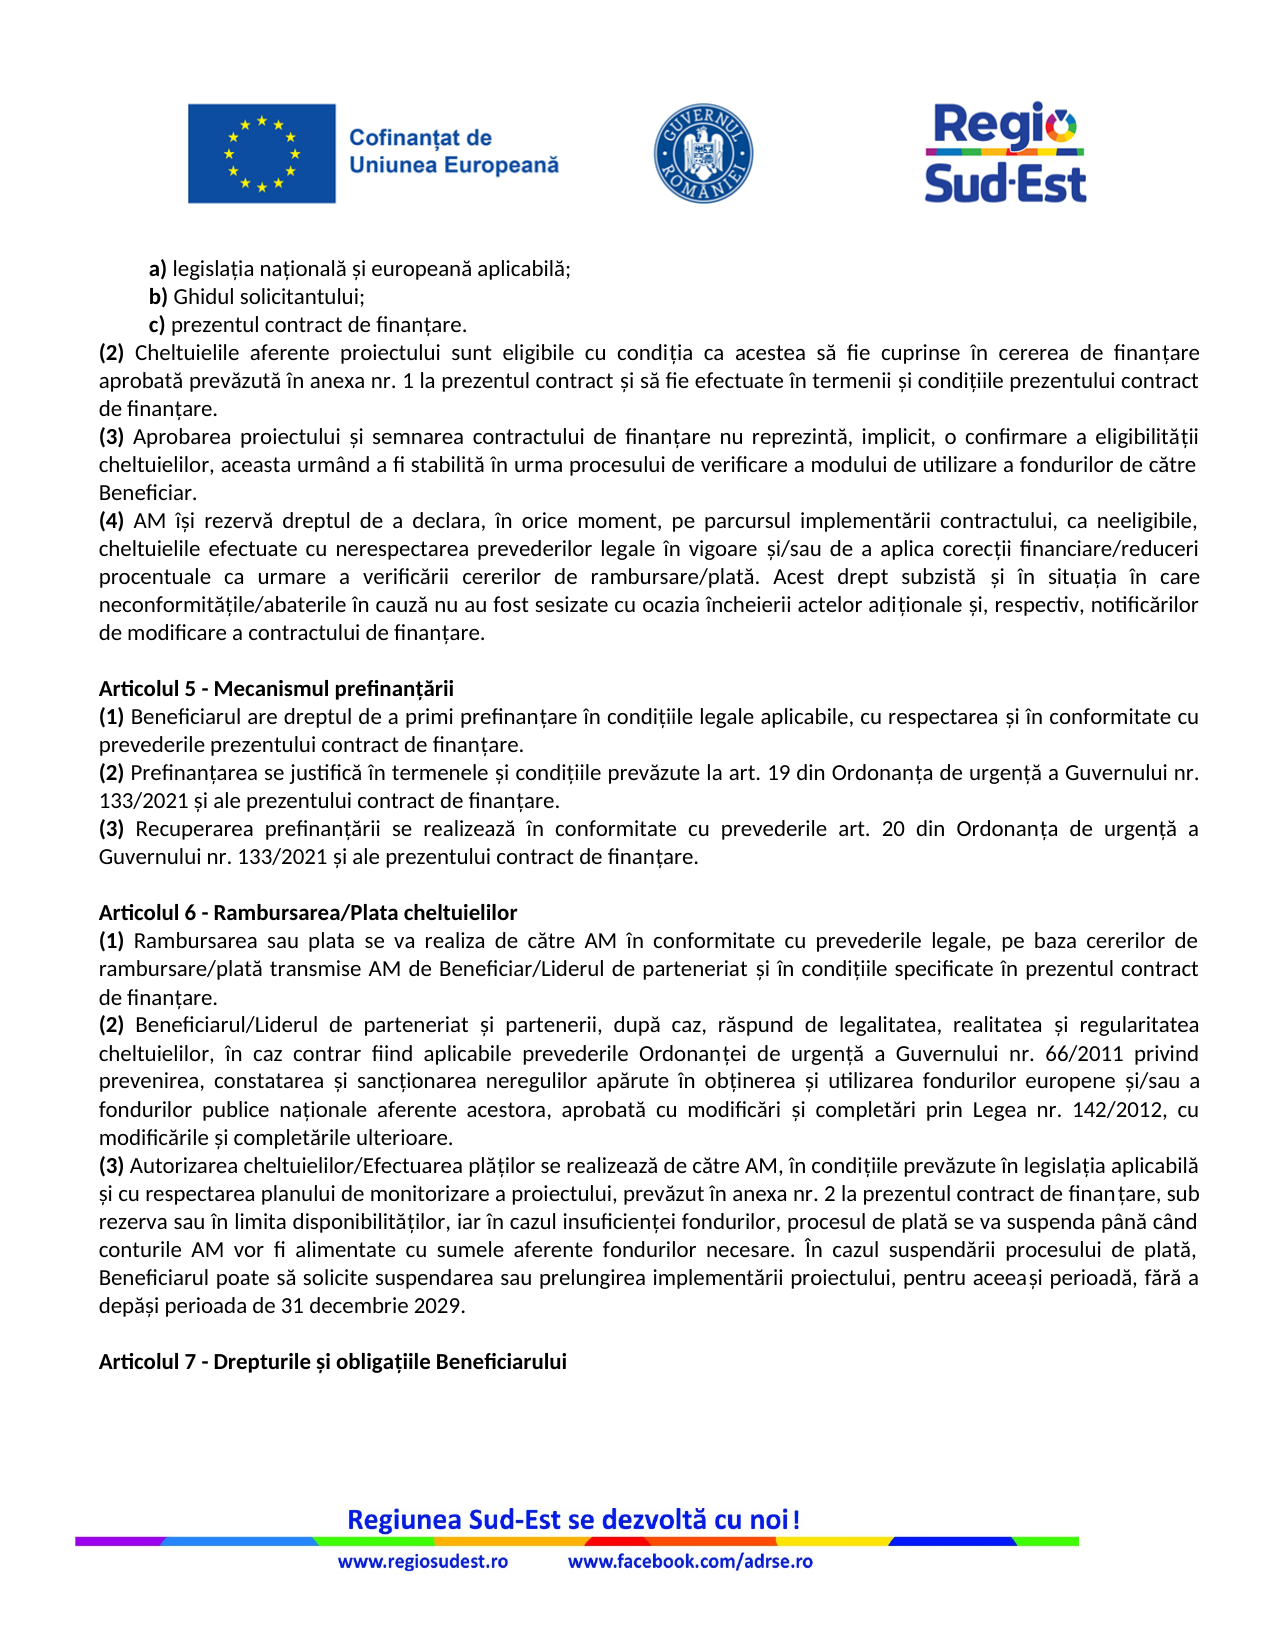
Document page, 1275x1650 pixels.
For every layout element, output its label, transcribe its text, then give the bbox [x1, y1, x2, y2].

text Articolul 6 - Rambursarea/Plata cheltuielilor [98, 898, 1200, 927]
text b) Ghidul solicitantului; [98, 282, 1200, 310]
text c) prezentul contract de finanţare. [98, 310, 1200, 338]
text (3) Aprobarea proiectului şi semnarea contractului de finanţare nu reprezintă, implicit, o confirmare a eligibilităţii cheltuielilor, aceasta urmând a fi stabilită în urma procesului de verificare a modului de utilizare a fondurilor de către Beneficiar. [98, 422, 1200, 506]
text (3) Recuperarea prefinanţării se realizează în conformitate cu prevederile art. 20 din Ordonanţa de urgenţă a Guvernului nr. 133/2021 şi ale prezentului contract de finanţare. [98, 814, 1200, 871]
text (2) Prefinanţarea se justifică în termenele şi condiţiile prevăzute la art. 19 din Ordonanţa de urgenţă a Guvernului nr. 133/2021 şi ale prezentului contract de finanţare. [98, 758, 1200, 814]
text (1) Rambursarea sau plata se va realiza de către AM în conformitate cu prevederile legale, pe baza cererilor de rambursare/plată transmise AM de Beneficiar/Liderul de parteneriat şi în condiţiile specificate în prezentul contract de finanţare. [98, 927, 1200, 1011]
text (4) AM îşi rezervă dreptul de a declara, în orice moment, pe parcursul implementării contractului, ca neeligibile, cheltuielile efectuate cu nerespectarea prevederilor legale în vigoare şi/sau de a aplica corecţii financiare/reduceri procentuale ca urmare a verificării cererilor de rambursare/plată. Acest drept subzistă şi în situaţia în care neconformităţile/abaterile în cauză nu au fost sesizate cu ocazia încheierii actelor adiţionale şi, respectiv, notificărilor de modificare a contractului de finanţare. [98, 506, 1200, 646]
picture [155, 73, 1120, 226]
text (1) Beneficiarul are dreptul de a primi prefinanţare în condiţiile legale aplicabile, cu respectarea şi în conformitate cu prevederile prezentului contract de finanţare. [98, 702, 1200, 758]
text (2) Cheltuielile aferente proiectului sunt eligibile cu condiţia ca acestea să fie cuprinse în cererea de finanţare aprobată prevăzută în anexa nr. 1 la prezentul contract şi să fie efectuate în termenii şi condiţiile prezentului contract de finanţare. [98, 338, 1200, 422]
text (3) Autorizarea cheltuielilor/Efectuarea plăţilor se realizează de către AM, în condiţiile prevăzute în legislaţia aplicabilă şi cu respectarea planului de monitorizare a proiectului, prevăzut în anexa nr. 2 la prezentul contract de finanţare, sub rezerva sau în limita disponibilităţilor, iar în cazul insuficienţei fondurilor, procesul de plată se va suspenda până când conturile AM vor fi alimentate cu sumele aferente fondurilor necesare. În cazul suspendării procesului de plată, Beneficiarul poate să solicite suspendarea sau prelungirea implementării proiectului, pentru aceeaşi perioadă, fără a depăşi perioada de 31 decembrie 2029. [98, 1151, 1200, 1319]
text a) legislaţia naţională şi europeană aplicabilă; [98, 254, 1200, 282]
picture [75, 1508, 1079, 1577]
text Articolul 5 - Mecanismul prefinanţării [98, 674, 1200, 702]
text Articolul 7 - Drepturile şi obligaţiile Beneficiarului [98, 1347, 1200, 1375]
text (2) Beneficiarul/Liderul de parteneriat şi partenerii, după caz, răspund de legalitatea, realitatea şi regularitatea cheltuielilor, în caz contrar fiind aplicabile prevederile Ordonanţei de urgenţă a Guvernului nr. 66/2011 privind prevenirea, constatarea şi sancţionarea neregulilor apărute în obţinerea şi utilizarea fondurilor europene şi/sau a fondurilor publice naţionale aferente acestora, aprobată cu modificări şi completări prin Legea nr. 142/2012, cu modificările şi completările ulterioare. [98, 1011, 1200, 1151]
